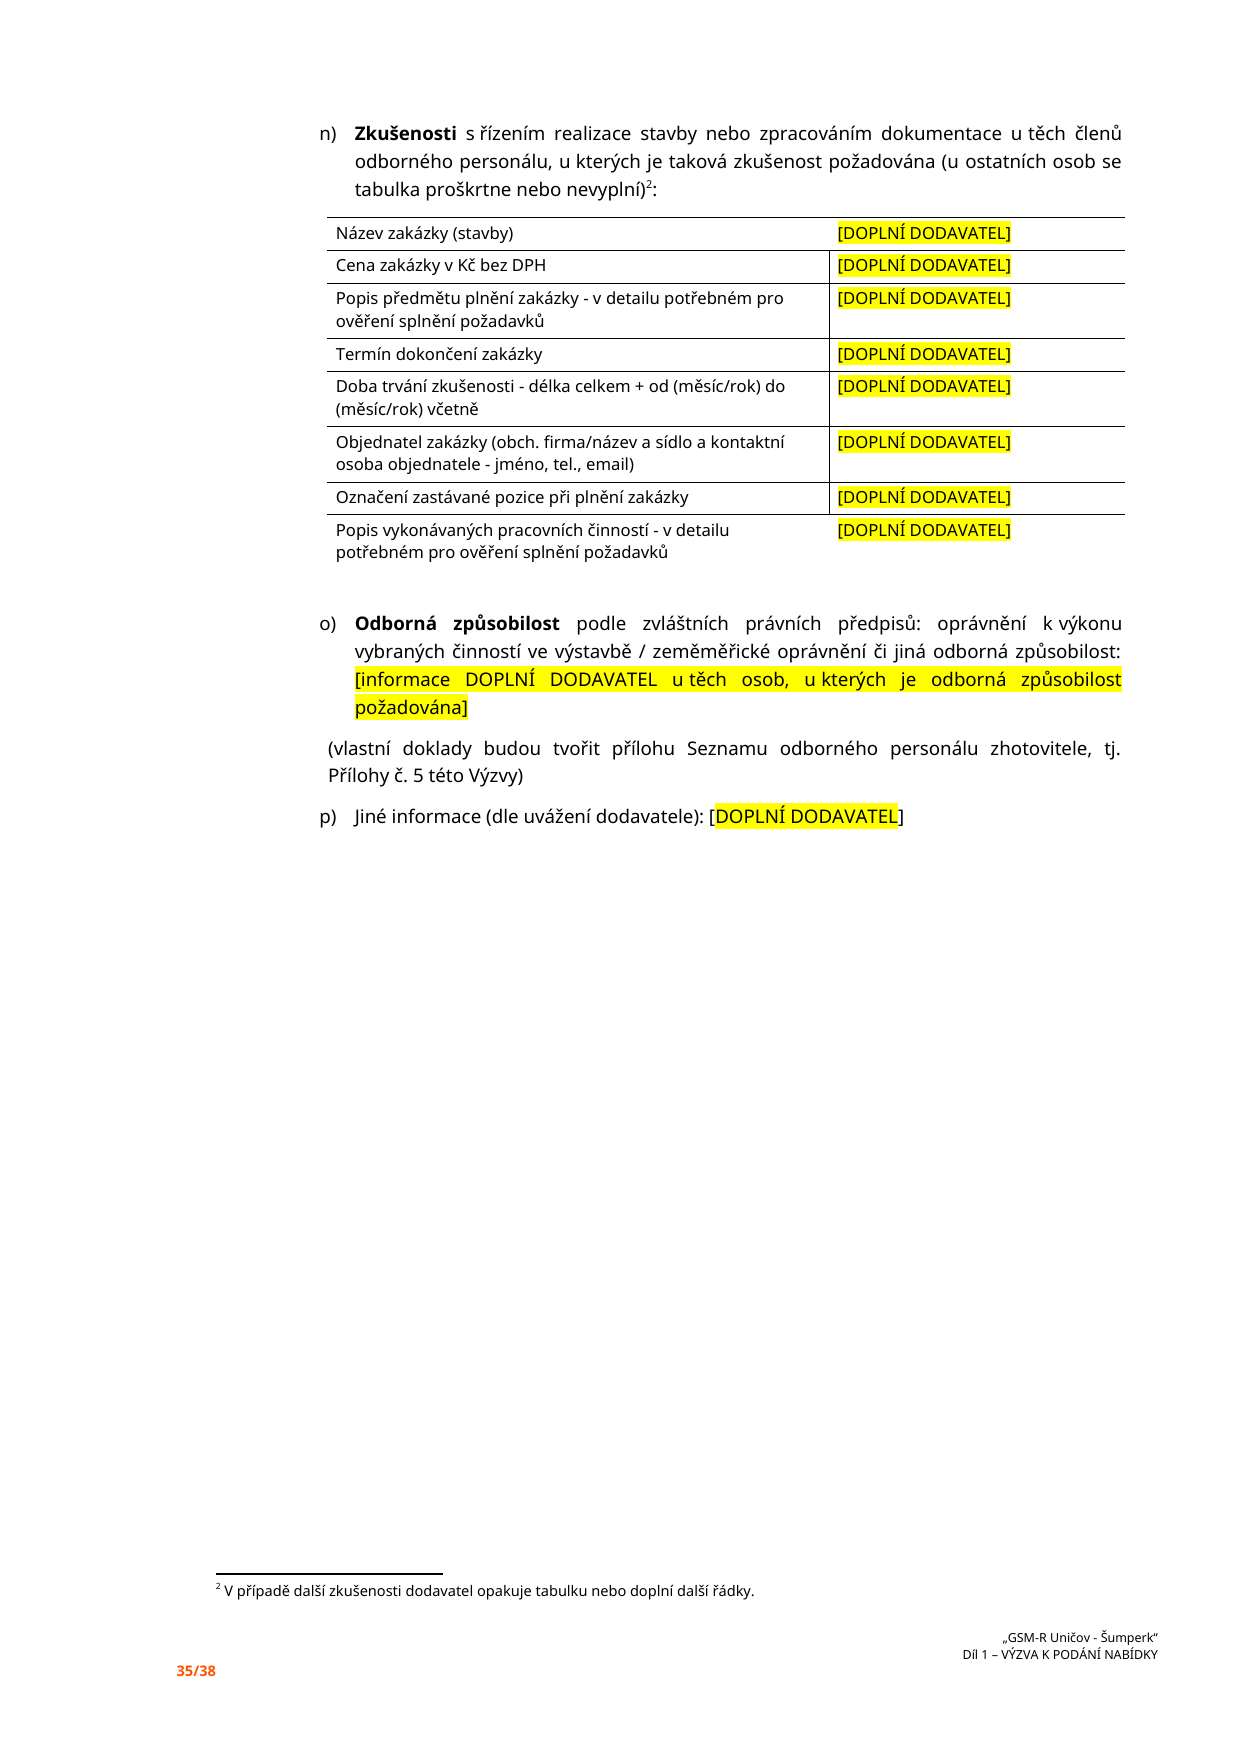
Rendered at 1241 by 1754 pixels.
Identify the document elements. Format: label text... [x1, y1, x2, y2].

table_header [DOPLNÍ DODAVATEL] [829, 218, 1124, 250]
text Jiné informace (dle uvážení dodavatele): [DOPLNÍ DODAVATEL] [898, 803, 1122, 829]
table_cell Cena zakázky v Kč bez DPH [327, 251, 829, 283]
table_cell Popis vykonávaných pracovních činností - v detailu potřebném pro ověření splnění požadavků [327, 515, 829, 570]
table_cell [DOPLNÍ DODAVATEL] [830, 483, 1124, 514]
table_cell [DOPLNÍ DODAVATEL] [829, 515, 1124, 570]
table_cell [DOPLNÍ DODAVATEL] [830, 284, 1124, 338]
table_cell [DOPLNÍ DODAVATEL] [830, 339, 1124, 371]
text Zkušenosti s řízením realizace stavby nebo zpracováním dokumentace u těch členů odborného personálu, u kterých je taková zkušenost požadována (u ostatních osob se tabulka proškrtne nebo nevyplní): [319, 121, 1122, 202]
table_header Název zakázky (stavby) [327, 218, 829, 250]
text Odborná způsobilost podle zvláštních právních předpisů: oprávnění k výkonu vybraných činností ve výstavbě / zeměměřické oprávnění či jiná odborná způsobilost: [informace DOPLNÍ DODAVATEL u těch osob, u kterých je odborná způsobilost požadována] [319, 610, 1122, 720]
table_cell [DOPLNÍ DODAVATEL] [830, 251, 1124, 283]
table_cell Objednatel zakázky (obch. firma/název a sídlo a kontaktní osoba objednatele - jméno, tel., email) [327, 427, 829, 482]
table_cell [DOPLNÍ DODAVATEL] [830, 372, 1124, 426]
table_cell [DOPLNÍ DODAVATEL] [830, 427, 1124, 482]
text Jiné informace (dle uvážení dodavatele): [DOPLNÍ DODAVATEL] [319, 803, 715, 829]
table_cell Označení zastávané pozice při plnění zakázky [327, 483, 829, 514]
table_cell Termín dokončení zakázky [327, 339, 829, 371]
text (vlastní doklady budou tvořit přílohu Seznamu odborného personálu zhotovitele, tj. Přílohy č. 5 této Výzvy) [328, 735, 1122, 788]
table_cell Doba trvání zkušenosti - délka celkem + od (měsíc/rok) do (měsíc/rok) včetně [327, 372, 829, 426]
table_cell Popis předmětu plnění zakázky - v detailu potřebném pro ověření splnění požadavků [327, 284, 829, 338]
